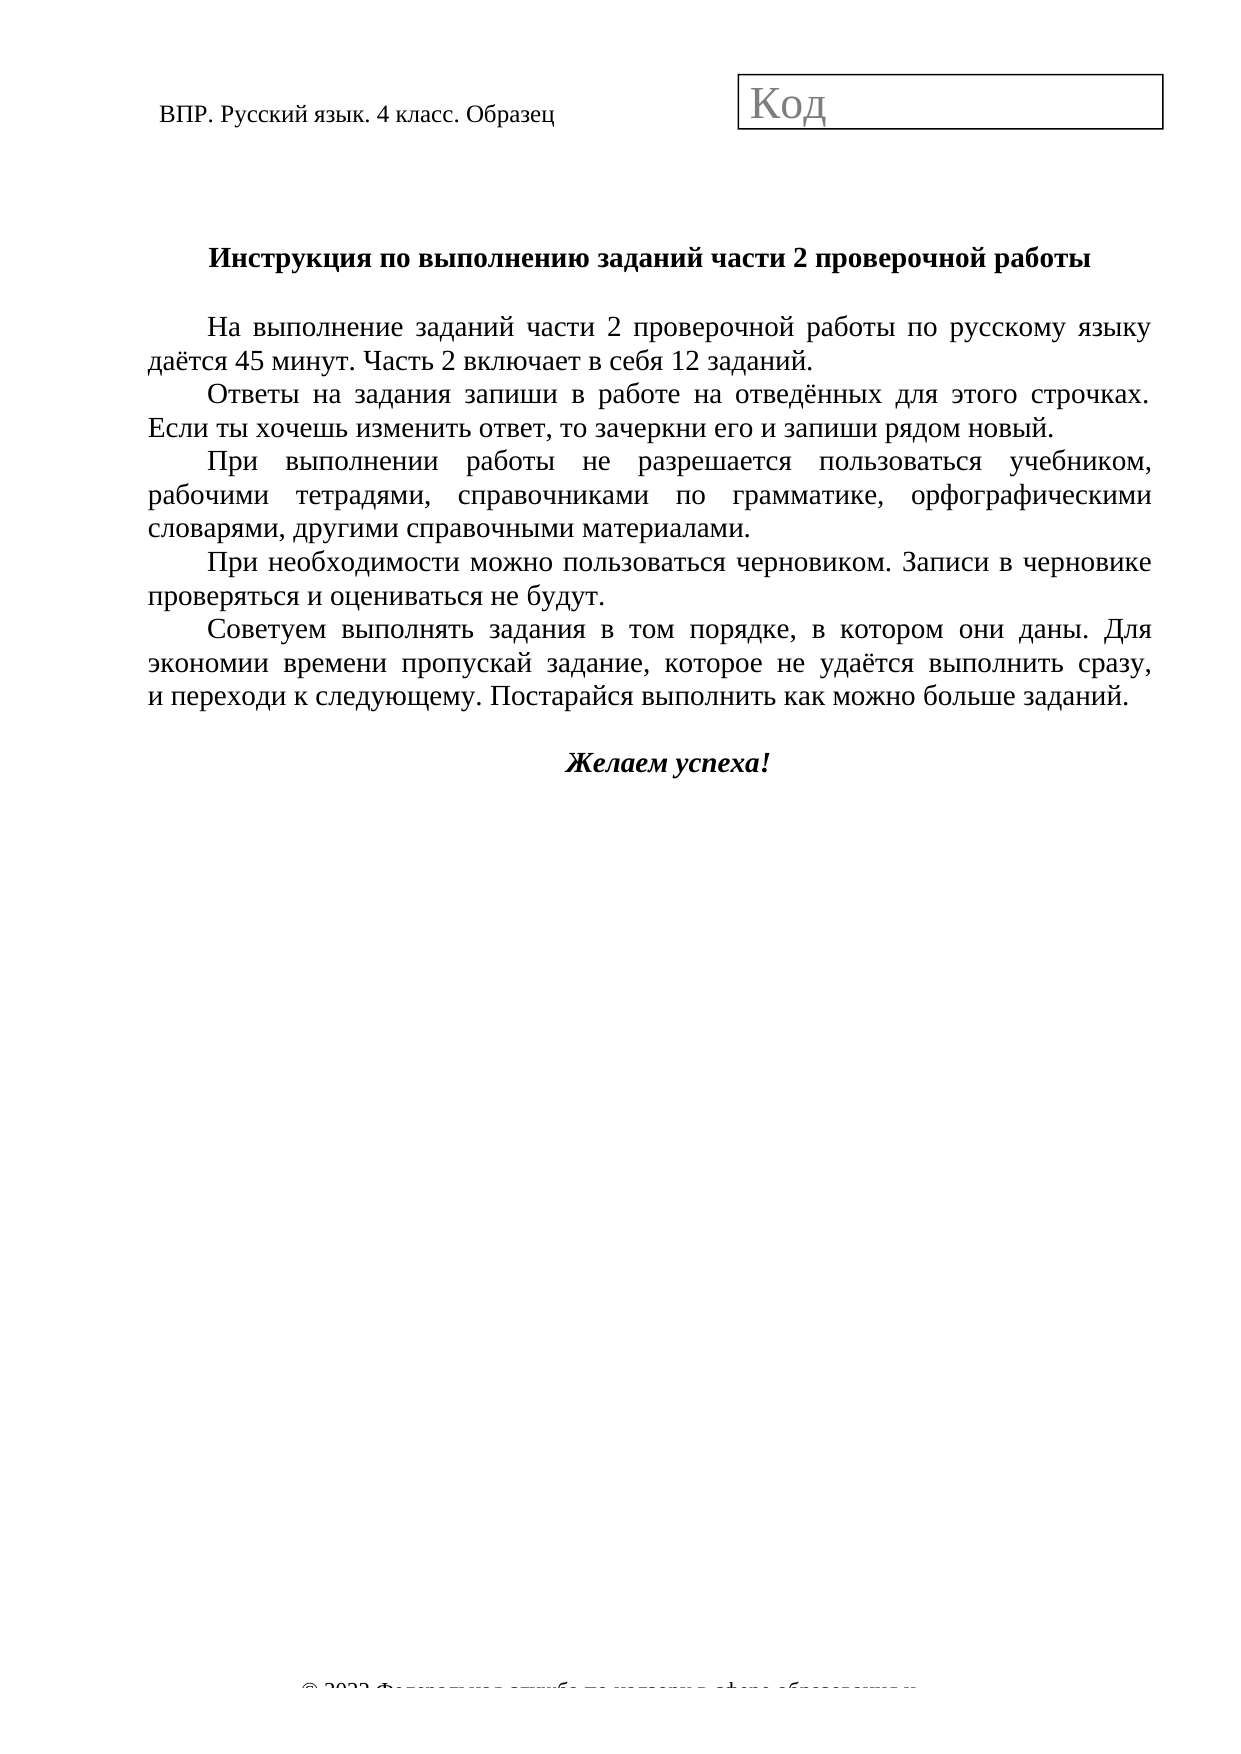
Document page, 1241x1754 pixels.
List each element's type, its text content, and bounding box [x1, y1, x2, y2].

text При необходимости можно пользоваться черновиком. Записи в черновике проверяться и оцениваться не будут. [148, 544, 1152, 611]
text Советуем выполнять задания в том порядке, в котором они даны. Для экономии времени пропускай задание, которое не удаётся выполнить сразу, и переходи к следующему. Постарайся выполнить как можно больше заданий. [148, 611, 1152, 712]
subtitle Инструкция по выполнению заданий части 2 проверочной работы [208, 240, 1194, 274]
text Ответы на задания запиши в работе на отведённых для этого строчках. [207, 376, 1194, 410]
text При выполнении работы не разрешается пользоваться учебником, рабочими тетрадями, справочниками по грамматике, орфографическими словарями, другими справочными материалами. [148, 443, 1152, 544]
text На выполнение заданий части 2 проверочной работы по русскому языку даётся 45 минут. Часть 2 включает в себя 12 заданий. [148, 309, 1152, 376]
text Желаем успеха! [146, 746, 1191, 779]
text Если ты хочешь изменить ответ, то зачеркни его и запиши рядом новый. [148, 410, 1194, 443]
